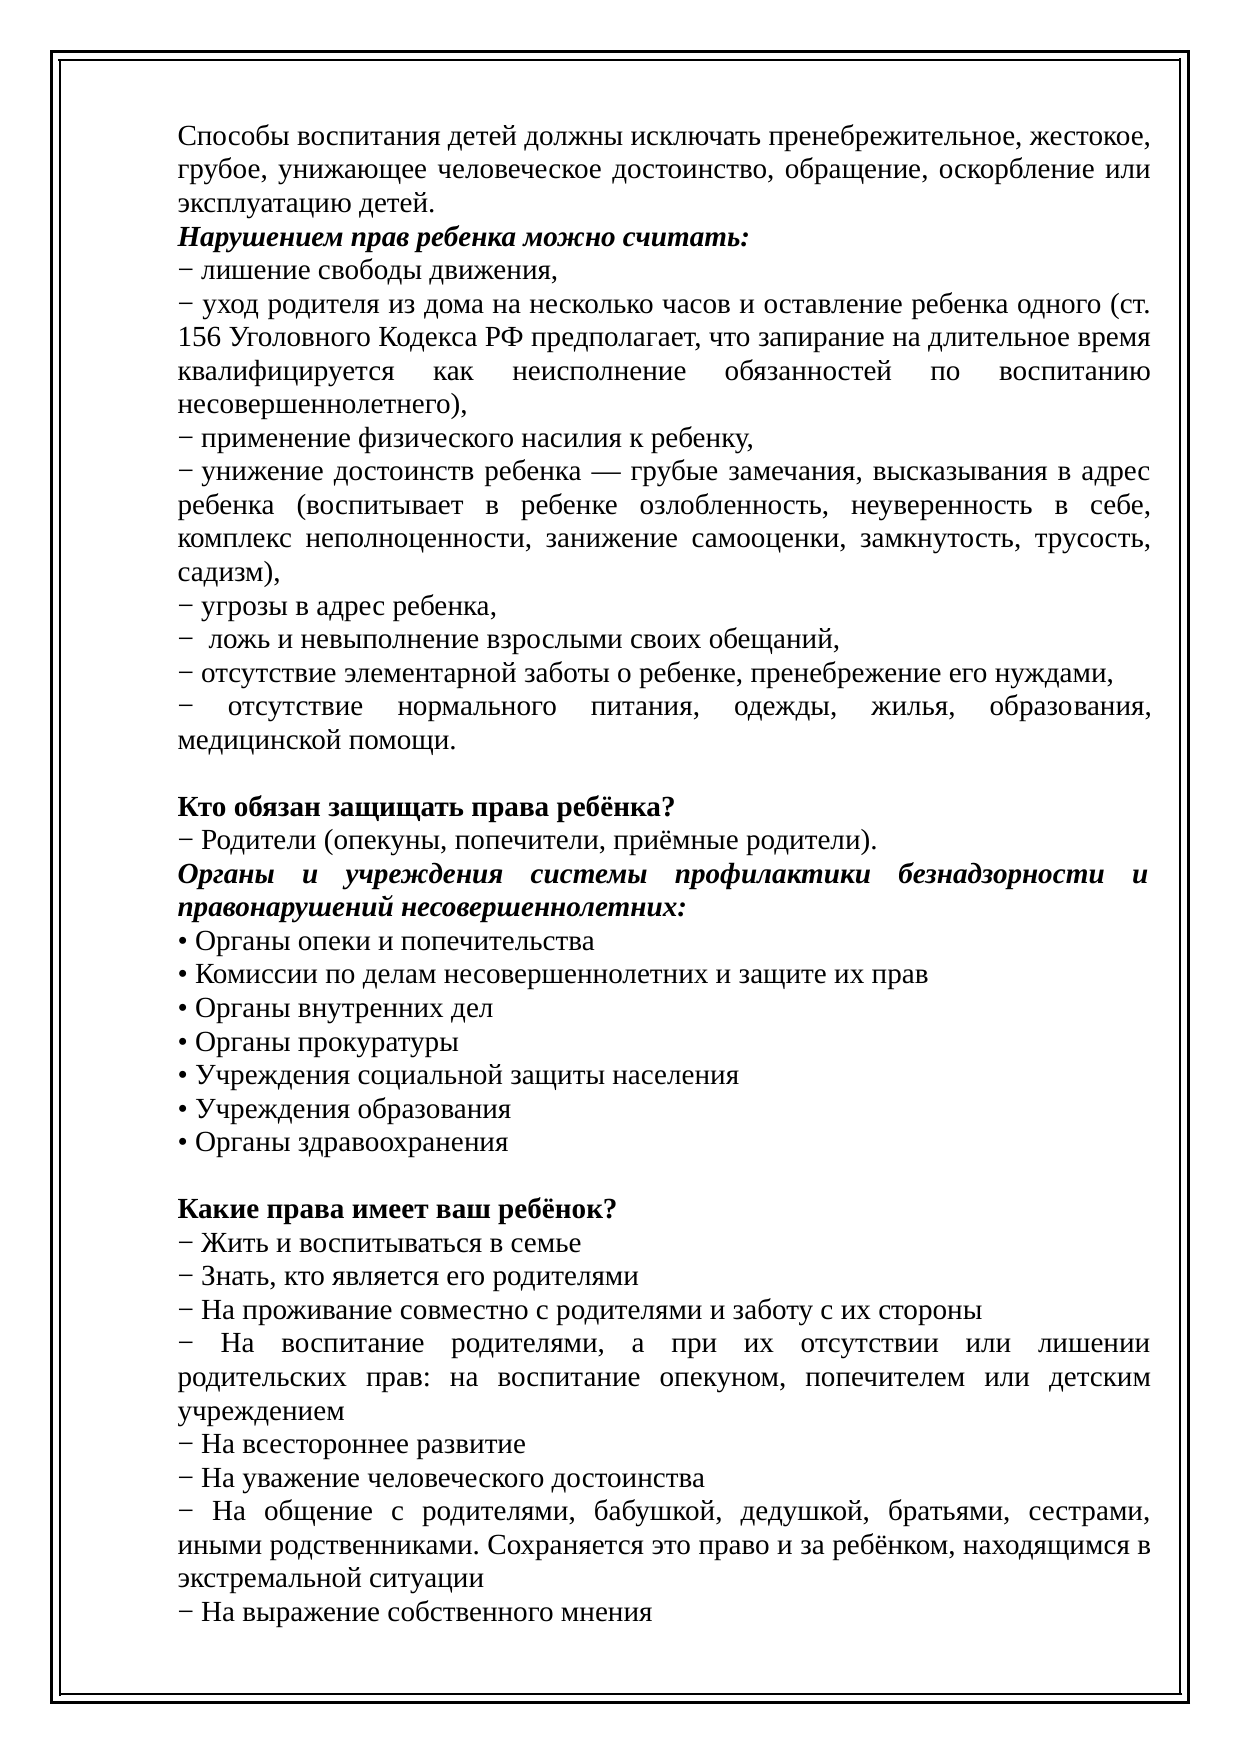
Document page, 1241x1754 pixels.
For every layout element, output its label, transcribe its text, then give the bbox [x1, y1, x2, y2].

text • Органы прокуратуры [177, 1024, 1152, 1057]
text − На проживание совместно с родителями и заботу с их стороны [177, 1292, 1152, 1326]
text − лишение свободы движения, [177, 252, 1152, 286]
text • Комиссии по делам несовершеннолетних и защите их прав [177, 957, 1152, 990]
text • Органы здравоохранения [177, 1124, 1152, 1158]
text − На уважение человеческого достоинства [177, 1460, 1152, 1493]
text − Родители (опекуны, попечители, приёмные родители). [177, 822, 1152, 856]
text Кто обязан защищать права ребёнка? [177, 789, 1152, 822]
text Нарушением прав ребенка можно считать: [177, 219, 1152, 252]
text − ложь и невыполнение взрослыми своих обещаний, [177, 621, 1152, 655]
text − На всестороннее развитие [177, 1426, 1152, 1460]
text − угрозы в адрес ребенка, [177, 588, 1152, 621]
text − унижение достоинств ребенка — грубые замечания, высказывания в адрес ребенка (воспитывает в ребенке озлобленность, неуверенность в себе, комплекс неполноценности, занижение самооценки, замкнутость, трусость, садизм), [177, 453, 1152, 588]
text Какие права имеет ваш ребёнок? [177, 1191, 1152, 1225]
text − На выражение собственного мнения [177, 1594, 1152, 1627]
text • Органы внутренних дел [177, 990, 1152, 1024]
text − Жить и воспитываться в семье [177, 1225, 1152, 1258]
text − уход родителя из дома на несколько часов и оставление ребенка одного (ст. 156 Уголовного Кодекса РФ предполагает, что запирание на длительное время квалифицируется как неисполнение обязанностей по воспитанию несовершеннолетнего), [177, 286, 1152, 420]
text • Учреждения социальной защиты населения [177, 1057, 1152, 1091]
text − отсутствие нормального питания, одежды, жилья, образования, медицинской помощи. [177, 688, 1152, 755]
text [177, 118, 1152, 219]
text − отсутствие элементарной заботы о ребенке, пренебрежение его нуждами, [177, 655, 1152, 688]
text Органы и учреждения системы профилактики безнадзорности и правонарушений несовершеннолетних: [177, 856, 1152, 923]
text − На воспитание родителями, а при их отсутствии или лишении родительских прав: на воспитание опекуном, попечителем или детским учреждением [177, 1326, 1152, 1426]
text − применение физического насилия к ребенку, [177, 420, 1152, 453]
text − Знать, кто является его родителями [177, 1258, 1152, 1292]
text • Учреждения образования [177, 1091, 1152, 1124]
text • Органы опеки и попечительства [177, 923, 1152, 957]
text − На общение с родителями, бабушкой, дедушкой, братьями, сестрами, иными родственниками. Сохраняется это право и за ребёнком, находящимся в экстремальной ситуации [177, 1493, 1152, 1594]
